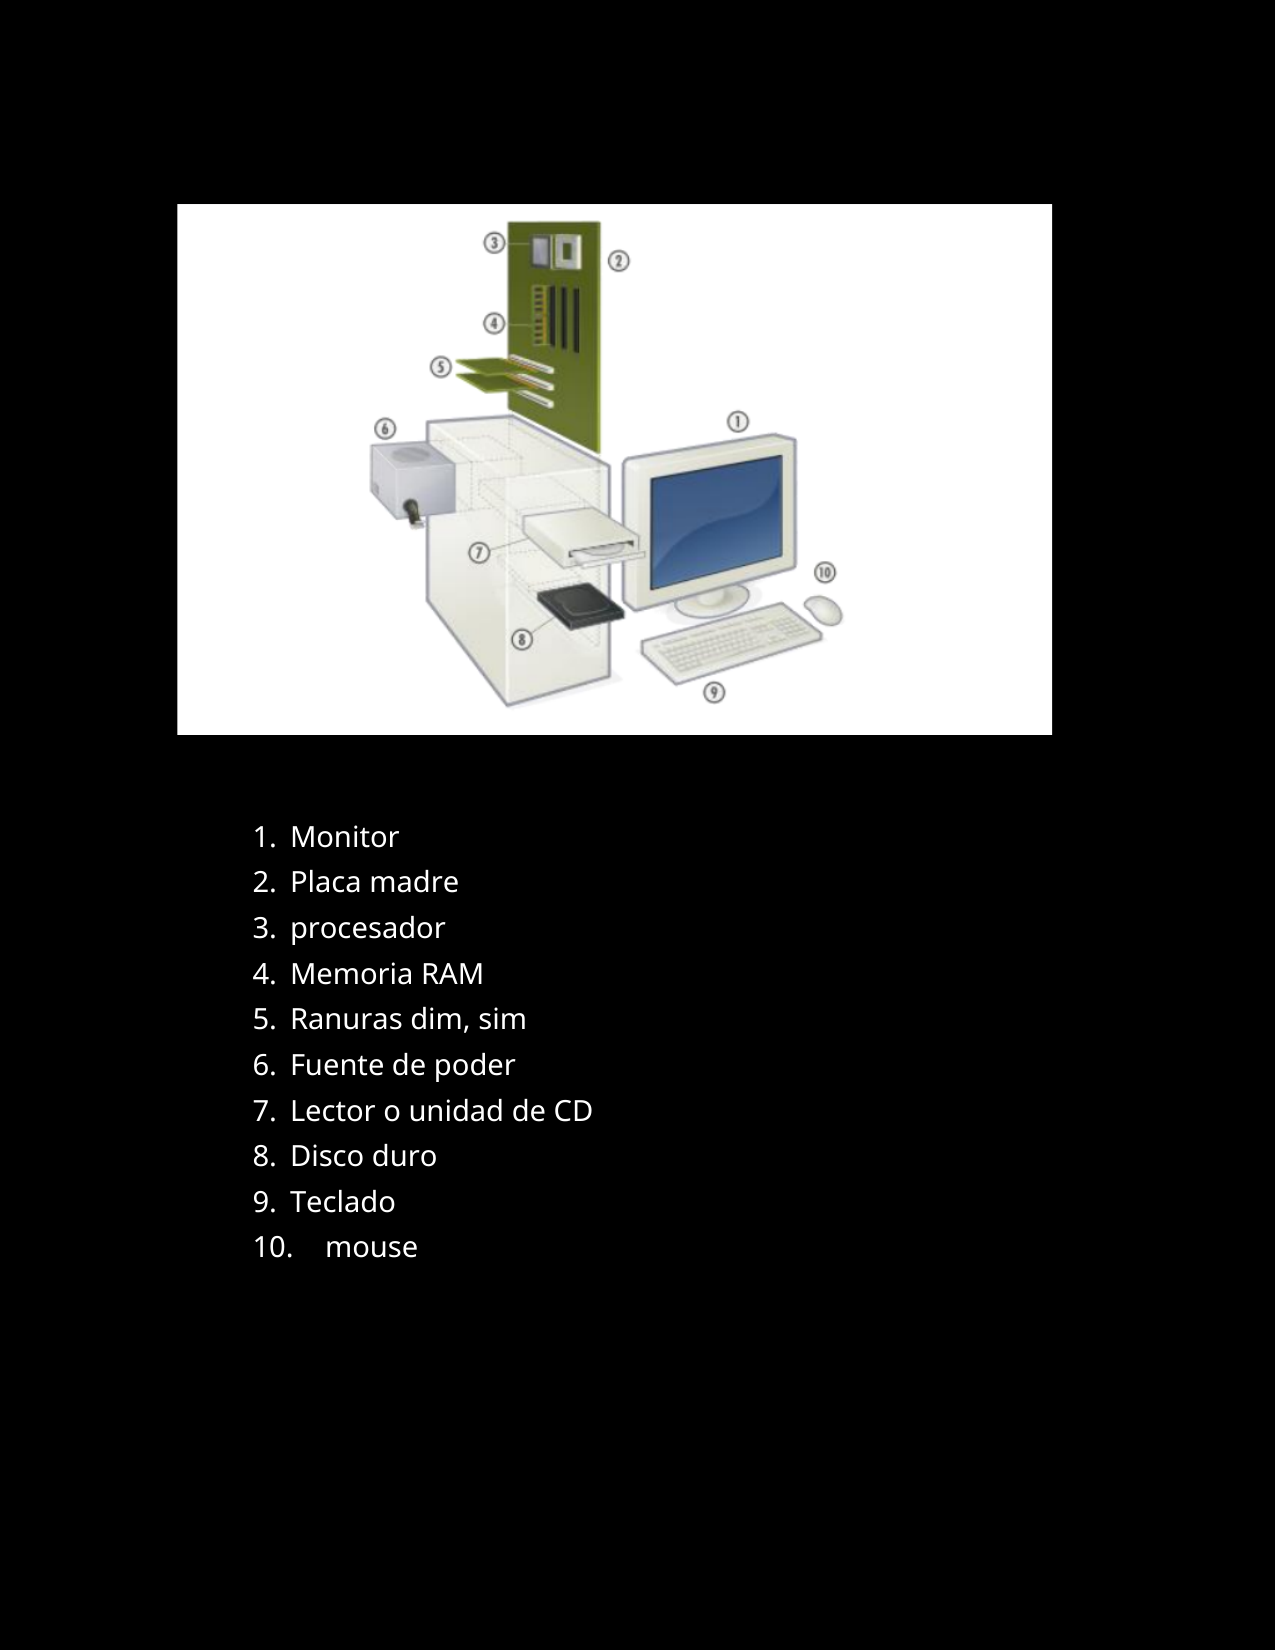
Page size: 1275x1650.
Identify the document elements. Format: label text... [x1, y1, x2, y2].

list Disco duro [252, 1135, 1098, 1175]
picture [177, 204, 1053, 735]
list Teclado [252, 1181, 1098, 1221]
list Monitor [252, 816, 1098, 856]
list Lector o unidad de CD [252, 1090, 1098, 1129]
list mouse [252, 1227, 1098, 1266]
list Placa madre [252, 862, 1098, 901]
list procesador [252, 907, 1098, 947]
list Fuente de poder [252, 1044, 1098, 1084]
list Ranuras dim, sim [252, 998, 1098, 1038]
list Memoria RAM [252, 953, 1098, 993]
